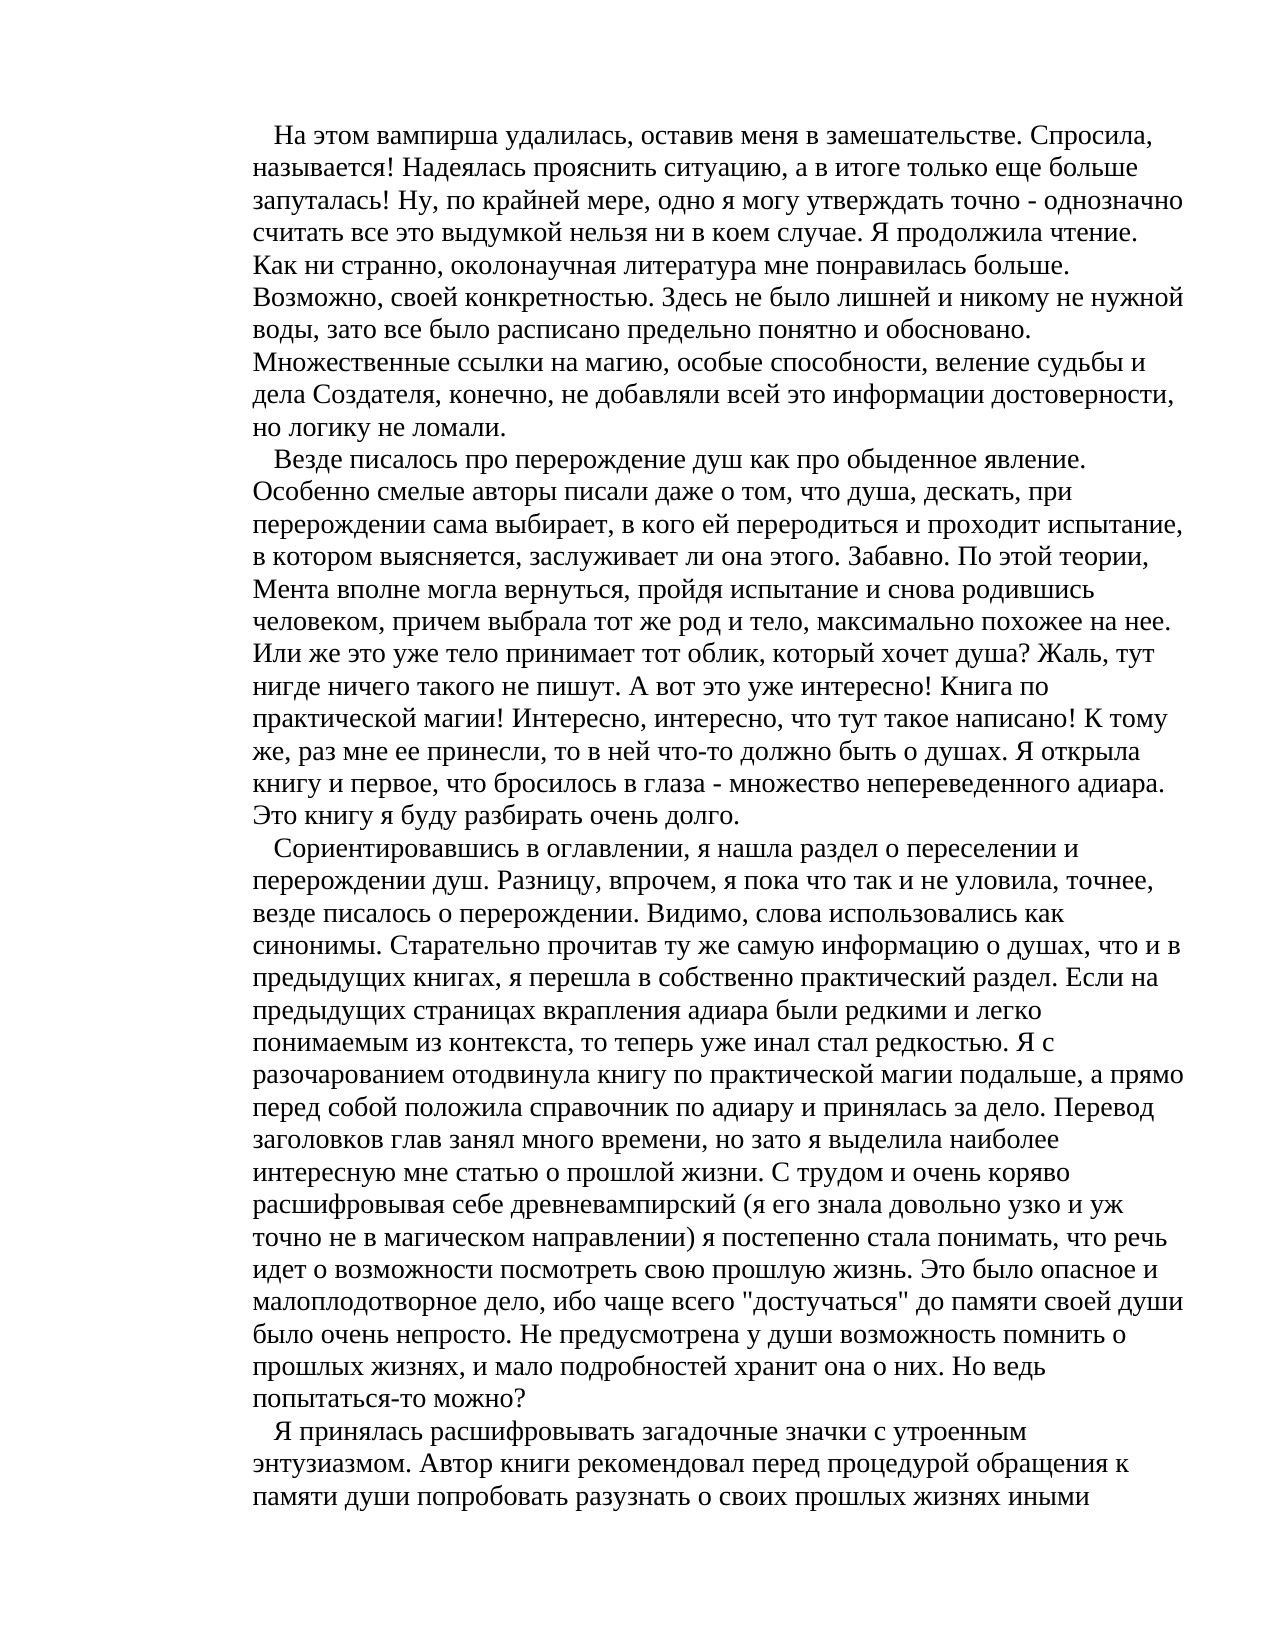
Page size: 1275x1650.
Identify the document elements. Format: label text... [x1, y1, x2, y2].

text На этом вампирша удалилась, оставив меня в замешательстве. Спросила, называется! Надеялась прояснить ситуацию, а в итоге только еще больше запуталась! Ну, по крайней мере, одно я могу утверждать точно - однозначно считать все это выдумкой нельзя ни в коем случае. Я продолжила чтение. Как ни странно, околонаучная литература мне понравилась больше. Возможно, своей конкретностью. Здесь не было лишней и никому не нужной воды, зато все было расписано предельно понятно и обосновано. Множественные ссылки на магию, особые способности, веление судьбы и дела Создателя, конечно, не добавляли всей это информации достоверности, но логику не ломали. [252, 118, 1186, 442]
text Везде писалось про перерождение душ как про обыденное явление. Особенно смелые авторы писали даже о том, что душа, дескать, при перерождении сама выбирает, в кого ей переродиться и проходит испытание, в котором выясняется, заслуживает ли она этого. Забавно. По этой теории, Мента вполне могла вернуться, пройдя испытание и снова родившись человеком, причем выбрала тот же род и тело, максимально похожее на нее. Или же это уже тело принимает тот облик, который хочет душа? Жаль, тут нигде ничего такого не пишут. А вот это уже интересно! Книга по практической магии! Интересно, интересно, что тут такое написано! К тому же, раз мне ее принесли, то в ней что-то должно быть о душах. Я открыла книгу и первое, что бросилось в глаза - множество непереведенного адиара. Это книгу я буду разбирать очень долго. [252, 442, 1186, 831]
text Сориентировавшись в оглавлении, я нашла раздел о переселении и перерождении душ. Разницу, впрочем, я пока что так и не уловила, точнее, везде писалось о перерождении. Видимо, слова использовались как синонимы. Старательно прочитав ту же самую информацию о душах, что и в предыдущих книгах, я перешла в собственно практический раздел. Если на предыдущих страницах вкрапления адиара были редкими и легко понимаемым из контекста, то теперь уже инал стал редкостью. Я с разочарованием отодвинула книгу по практической магии подальше, а прямо перед собой положила справочник по адиару и принялась за дело. Перевод заголовков глав занял много времени, но зато я выделила наиболее интересную мне статью о прошлой жизни. С трудом и очень коряво расшифровывая себе древневампирский (я его знала довольно узко и уж точно не в магическом направлении) я постепенно стала понимать, что речь идет о возможности посмотреть свою прошлую жизнь. Это было опасное и малоплодотворное дело, ибо чаще всего "достучаться" до памяти своей души было очень непросто. Не предусмотрена у души возможность помнить о прошлых жизнях, и мало подробностей хранит она о них. Но ведь попытаться-то можно? [252, 831, 1186, 1414]
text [252, 1414, 1186, 1511]
